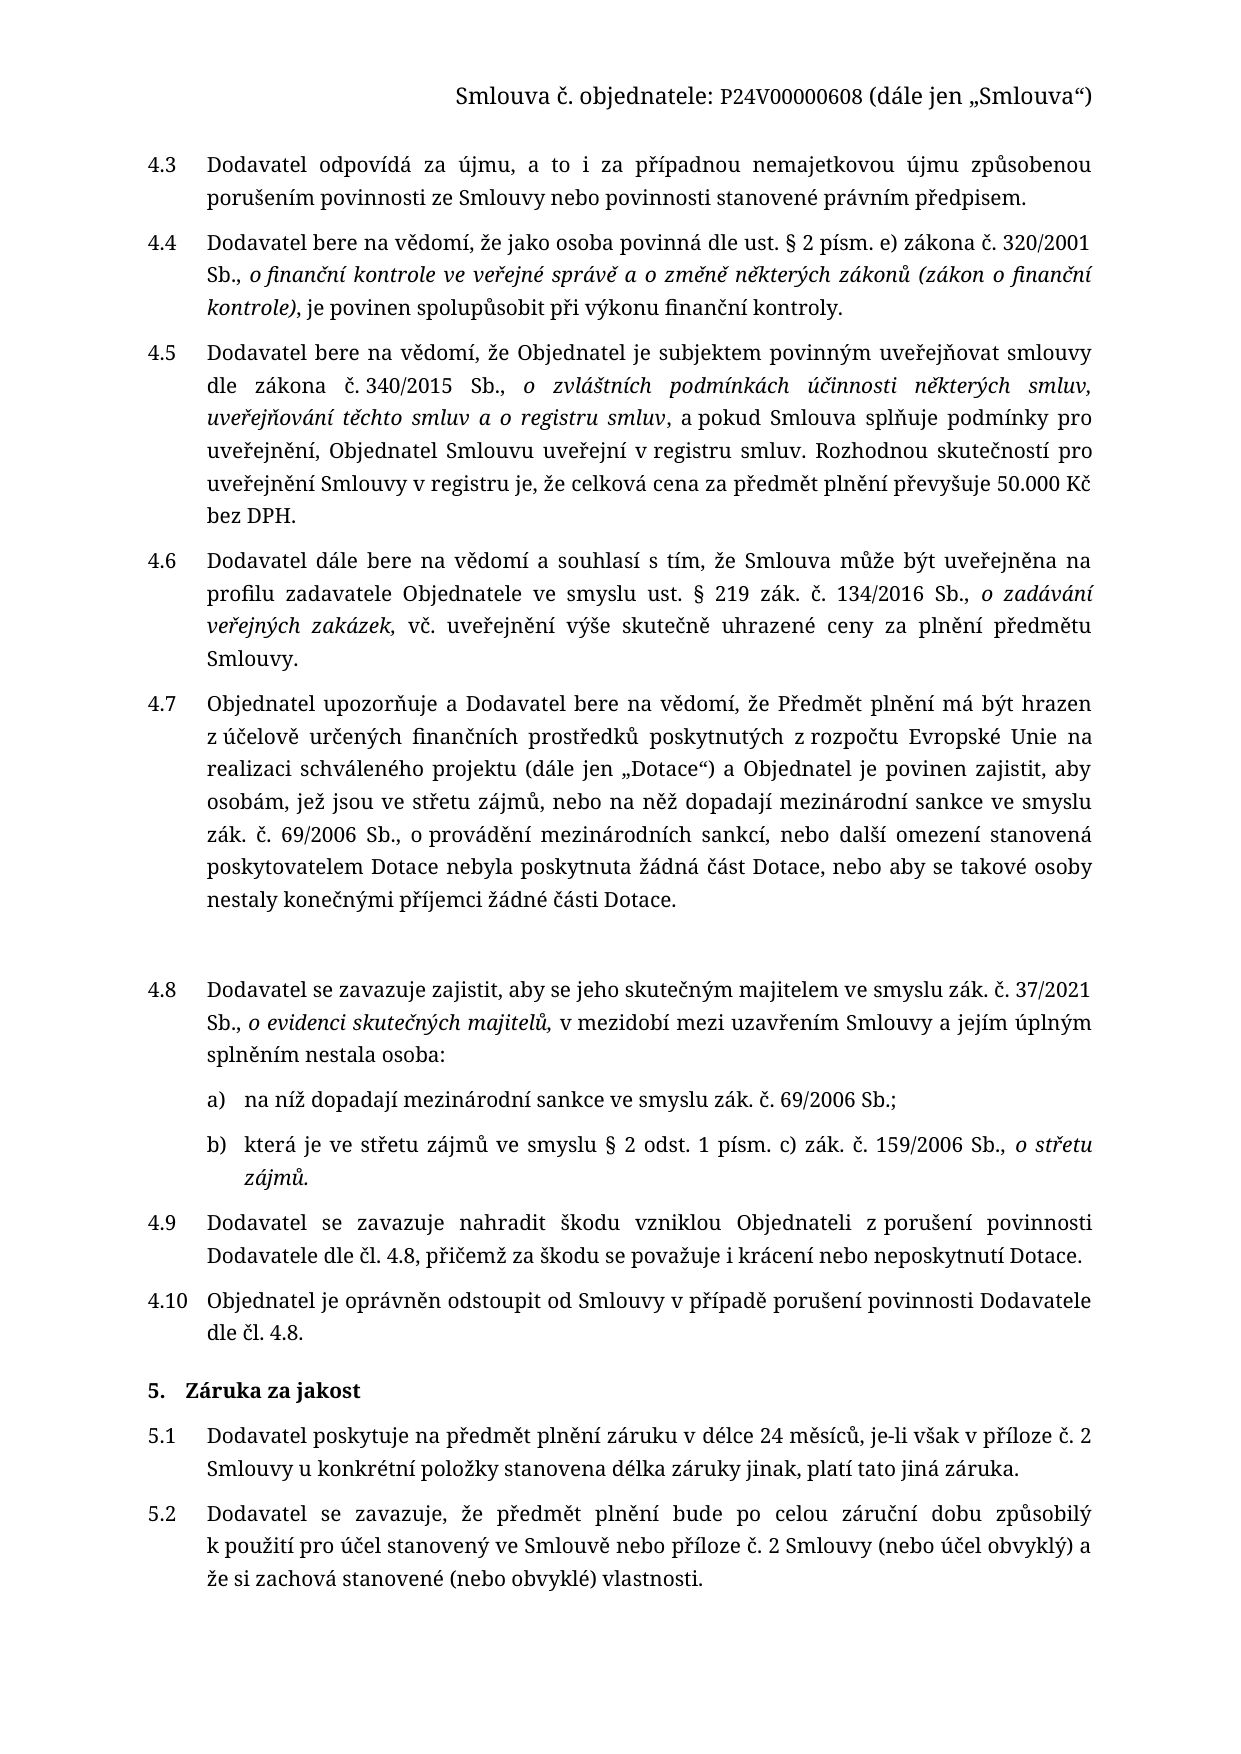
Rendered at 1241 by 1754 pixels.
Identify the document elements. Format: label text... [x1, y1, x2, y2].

list Dodavatel se zavazuje zajistit, aby se jeho skutečným majitelem ve smyslu zák. č. 37/2021 Sb., o evidenci skutečných majitelů, v mezidobí mezi uzavřením Smlouvy a jejím úplným splněním nestala osoba: [148, 975, 1093, 1069]
list Dodavatel se zavazuje, že předmět plnění bude po celou záruční dobu způsobilý k použití pro účel stanovený ve Smlouvě nebo příloze č. 2 Smlouvy (nebo účel obvyklý) a že si zachová stanovené (nebo obvyklé) vlastnosti. [148, 1499, 1093, 1593]
list Dodavatel poskytuje na předmět plnění záruku v délce 24 měsíců, je-li však v příloze č. 2 Smlouvy u konkrétní položky stanovena délka záruky jinak, platí tato jiná záruka. [148, 1421, 1093, 1482]
list Dodavatel bere na vědomí, že Objednatel je subjektem povinným uveřejňovat smlouvy dle zákona č. 340/2015 Sb., o zvláštních podmínkách účinnosti některých smluv, uveřejňování těchto smluv a o registru smluv, a pokud Smlouva splňuje podmínky pro uveřejnění, Objednatel Smlouvu uveřejní v registru smluv. Rozhodnou skutečností pro uveřejnění Smlouvy v registru je, že celková cena za předmět plnění převyšuje 50.000 Kč bez DPH. [148, 338, 1093, 530]
list Dodavatel bere na vědomí, že jako osoba povinná dle ust. § 2 písm. e) zákona č. 320/2001 Sb., o finanční kontrole ve veřejné správě a o změně některých zákonů (zákon o finanční kontrole), je povinen spolupůsobit při výkonu finanční kontroly. [148, 228, 1093, 322]
list Dodavatel odpovídá za újmu, a to i za případnou nemajetkovou újmu způsobenou porušením povinnosti ze Smlouvy nebo povinnosti stanovené právním předpisem. [148, 150, 1093, 211]
list Objednatel upozorňuje a Dodavatel bere na vědomí, že Předmět plnění má být hrazen z účelově určených finančních prostředků poskytnutých z rozpočtu Evropské Unie na realizaci schváleného projektu (dále jen „Dotace“) a Objednatel je povinen zajistit, aby osobám, jež jsou ve střetu zájmů, nebo na něž dopadají mezinárodní sankce ve smyslu zák. č. 69/2006 Sb., o provádění mezinárodních sankcí, nebo další omezení stanovená poskytovatelem Dotace nebyla poskytnuta žádná část Dotace, nebo aby se takové osoby nestaly konečnými příjemci žádné části Dotace. [148, 689, 1093, 913]
list která je ve střetu zájmů ve smyslu § 2 odst. 1 písm. c) zák. č. 159/2006 Sb., o střetu zájmů. [207, 1131, 1093, 1192]
list Objednatel je oprávněn odstoupit od Smlouvy v případě porušení povinnosti Dodavatele dle čl. 4.8. [148, 1286, 1093, 1347]
list na níž dopadají mezinárodní sankce ve smyslu zák. č. 69/2006 Sb.; [207, 1085, 1093, 1114]
list Dodavatel dále bere na vědomí a souhlasí s tím, že Smlouva může být uveřejněna na profilu zadavatele Objednatele ve smyslu ust. § 219 zák. č. 134/2016 Sb., o zadávání veřejných zakázek, vč. uveřejnění výše skutečně uhrazené ceny za plnění předmětu Smlouvy. [148, 546, 1093, 673]
list Záruka za jakost [148, 1376, 1093, 1404]
list Dodavatel se zavazuje nahradit škodu vzniklou Objednateli z porušení povinnosti Dodavatele dle čl. 4.8, přičemž za škodu se považuje i krácení nebo neposkytnutí Dotace. [148, 1208, 1093, 1269]
